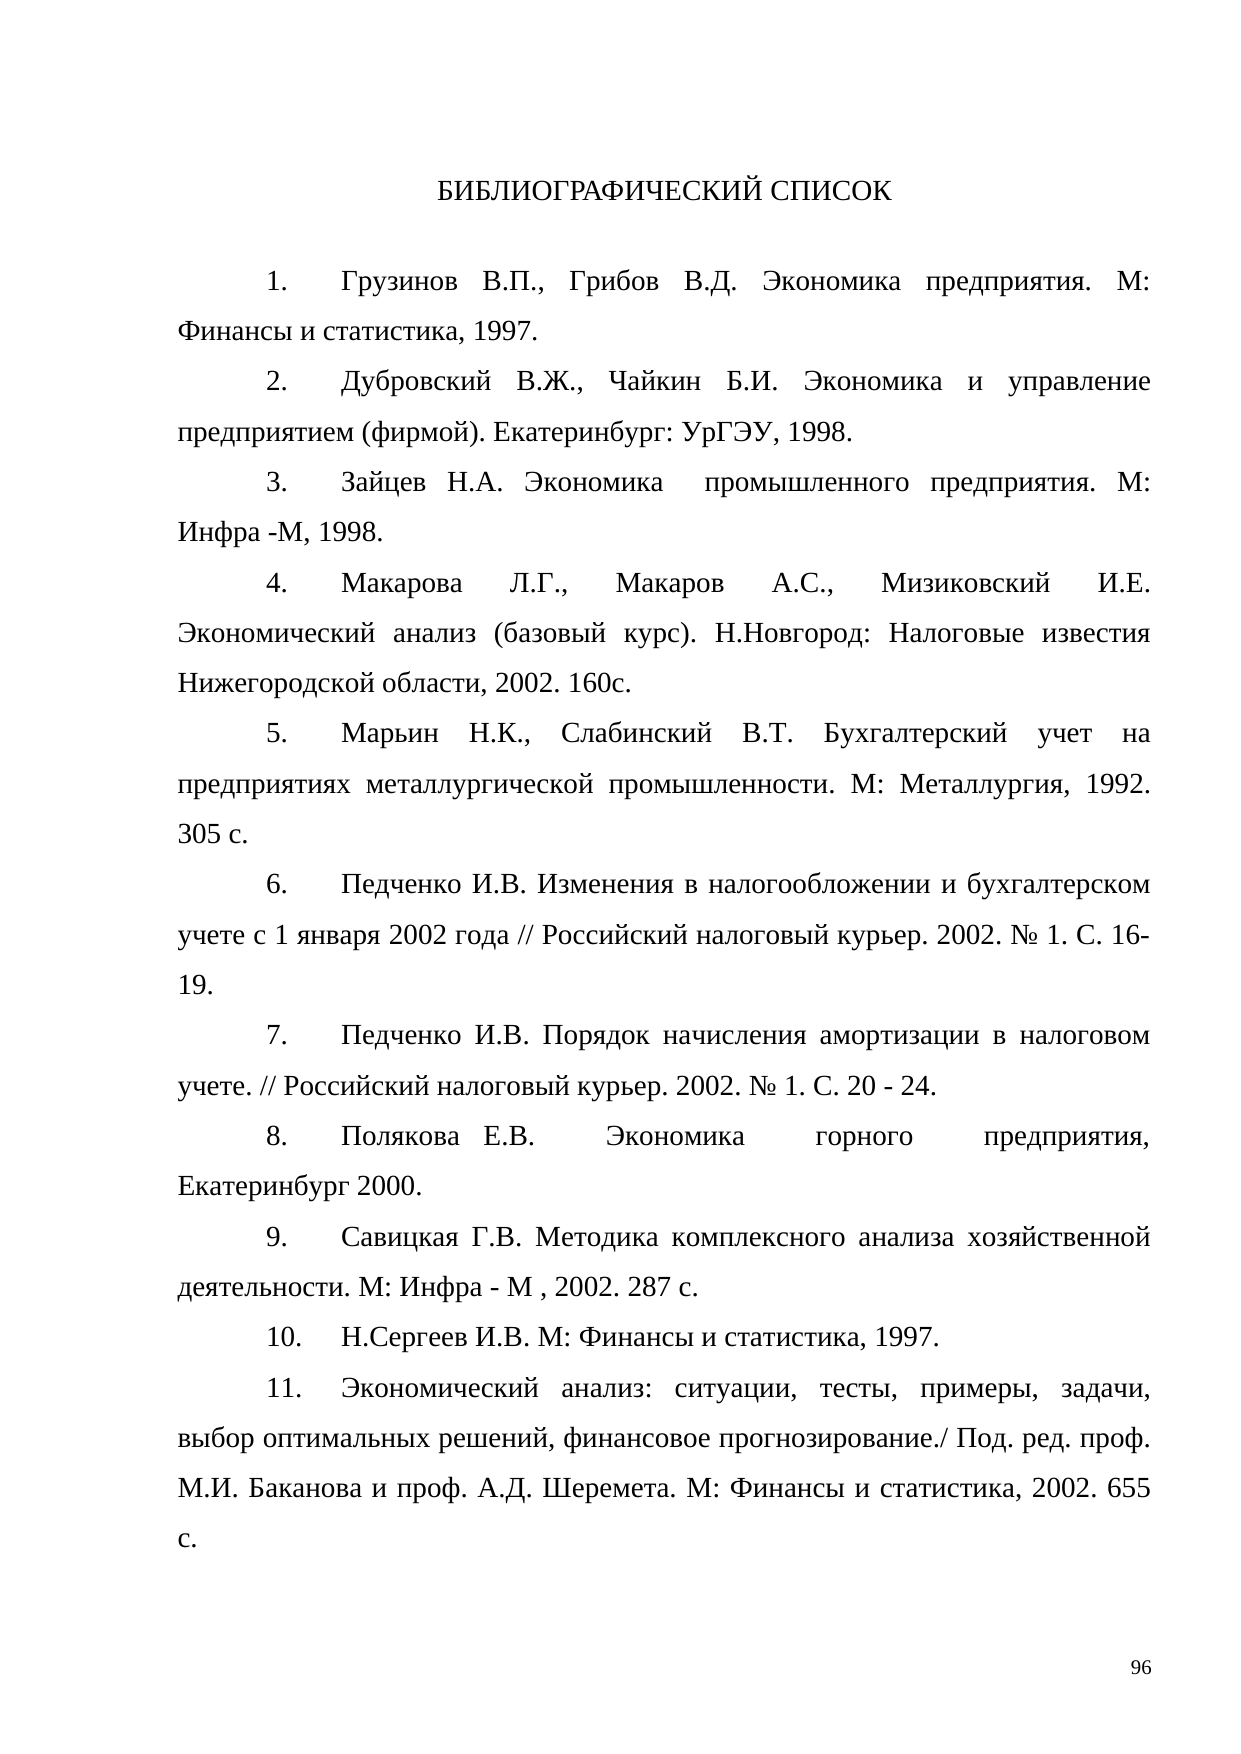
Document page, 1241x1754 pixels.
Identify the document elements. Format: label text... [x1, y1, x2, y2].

list Экономический анализ: ситуации, тесты, примеры, задачи, выбор оптимальных решений, финансовое прогнозирование./ Под. ред. проф. М.И. Баканова и проф. А.Д. Шеремета. М: Финансы и статистика, 2002. 655 с. [177, 1370, 1152, 1554]
subtitle БИБЛИОГРАФИЧЕСКИЙ СПИСОК [177, 173, 1152, 206]
list Полякова Е.В. Экономика горного предприятия, Екатеринбург 2000. [177, 1118, 1152, 1202]
list Марьин Н.К., Слабинский В.Т. Бухгалтерский учет на предприятиях металлургической промышленности. М: Металлургия, 1992. 305 с. [177, 716, 1152, 850]
list Грузинов В.П., Грибов В.Д. Экономика предприятия. М: Финансы и статистика, 1997. [177, 263, 1152, 347]
list Дубровский В.Ж., Чайкин Б.И. Экономика и управление предприятием (фирмой). Екатеринбург: УрГЭУ, 1998. [177, 363, 1152, 447]
list Педченко И.В. Изменения в налогообложении и бухгалтерском учете с 1 января 2002 года // Российский налоговый курьер. 2002. № 1. С. 16-19. [177, 867, 1152, 1001]
list Зайцев Н.А. Экономика промышленного предприятия. М: Инфра -М, 1998. [177, 464, 1152, 548]
list Н.Сергеев И.В. М: Финансы и статистика, 1997. [177, 1319, 1152, 1353]
list Педченко И.В. Порядок начисления амортизации в налоговом учете. // Российский налоговый курьер. 2002. № 1. С. 20 - 24. [177, 1017, 1152, 1101]
list Савицкая Г.В. Методика комплексного анализа хозяйственной деятельности. М: Инфра - М , 2002. 287 с. [177, 1219, 1152, 1303]
list Макарова Л.Г., Макаров А.С., Мизиковский И.Е. Экономический анализ (базовый курс). Н.Новгород: Налоговые известия Нижегородской области, 2002. 160с. [177, 565, 1152, 699]
